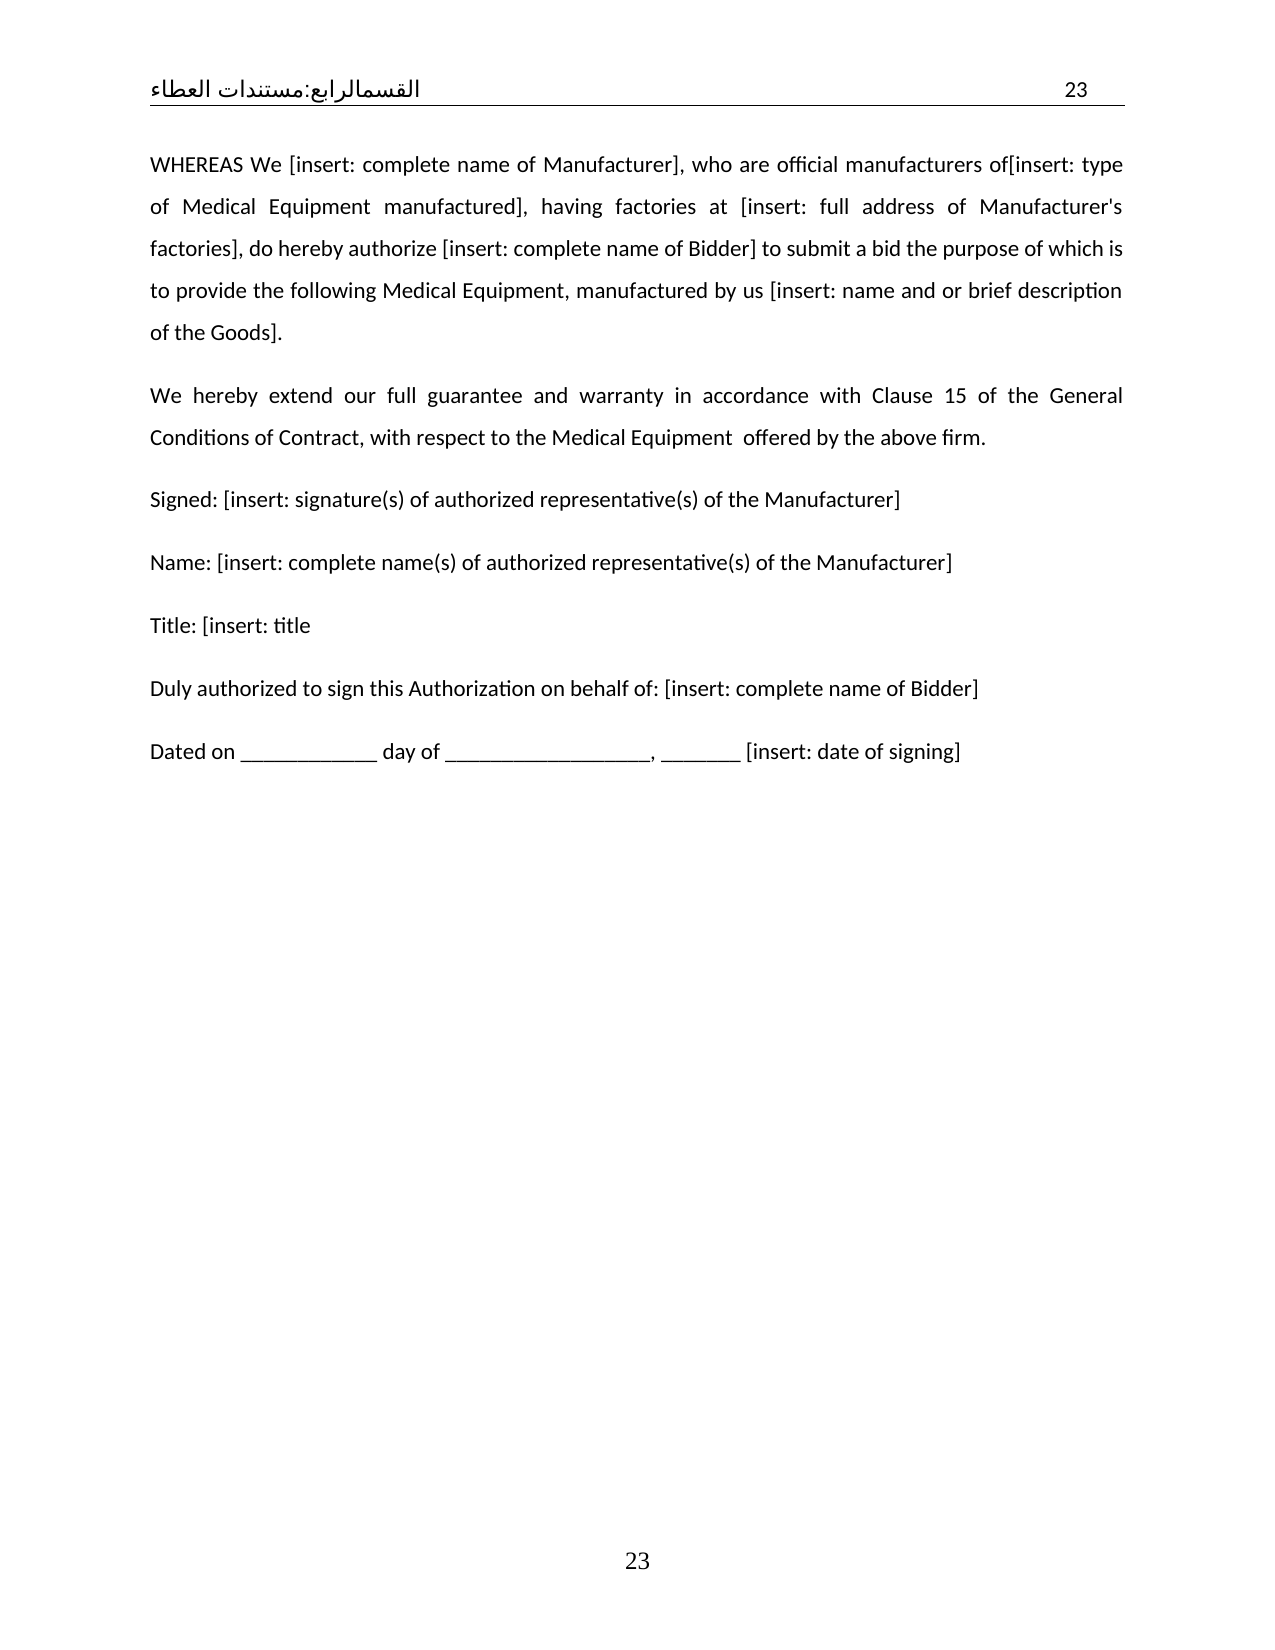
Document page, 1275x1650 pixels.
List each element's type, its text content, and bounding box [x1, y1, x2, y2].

text WHEREAS We [insert: complete name of Manufacturer], who are official manufacturers of[insert: type of Medical Equipment manufactured], having factories at [insert: full address of Manufacturer's factories], do hereby authorize [insert: complete name of Bidder] to submit a bid the purpose of which is to provide the following Medical Equipment, manufactured by us [insert: name and or brief description of the Goods]. [150, 150, 1125, 346]
text We hereby extend our full guarantee and warranty in accordance with Clause 15 of the General Conditions of Contract, with respect to the Medical Equipment offered by the above firm. [150, 381, 1125, 451]
text Title: [insert: title [150, 611, 1125, 639]
text Signed: [insert: signature(s) of authorized representative(s) of the Manufacturer] [150, 486, 1125, 513]
text Duly authorized to sign this Authorization on behalf of: [insert: complete name of Bidder] [150, 674, 1125, 702]
text Name: [insert: complete name(s) of authorized representative(s) of the Manufacturer] [150, 548, 1125, 576]
text Dated on ____________ day of __________________, _______ [insert: date of signing] [150, 737, 1125, 765]
